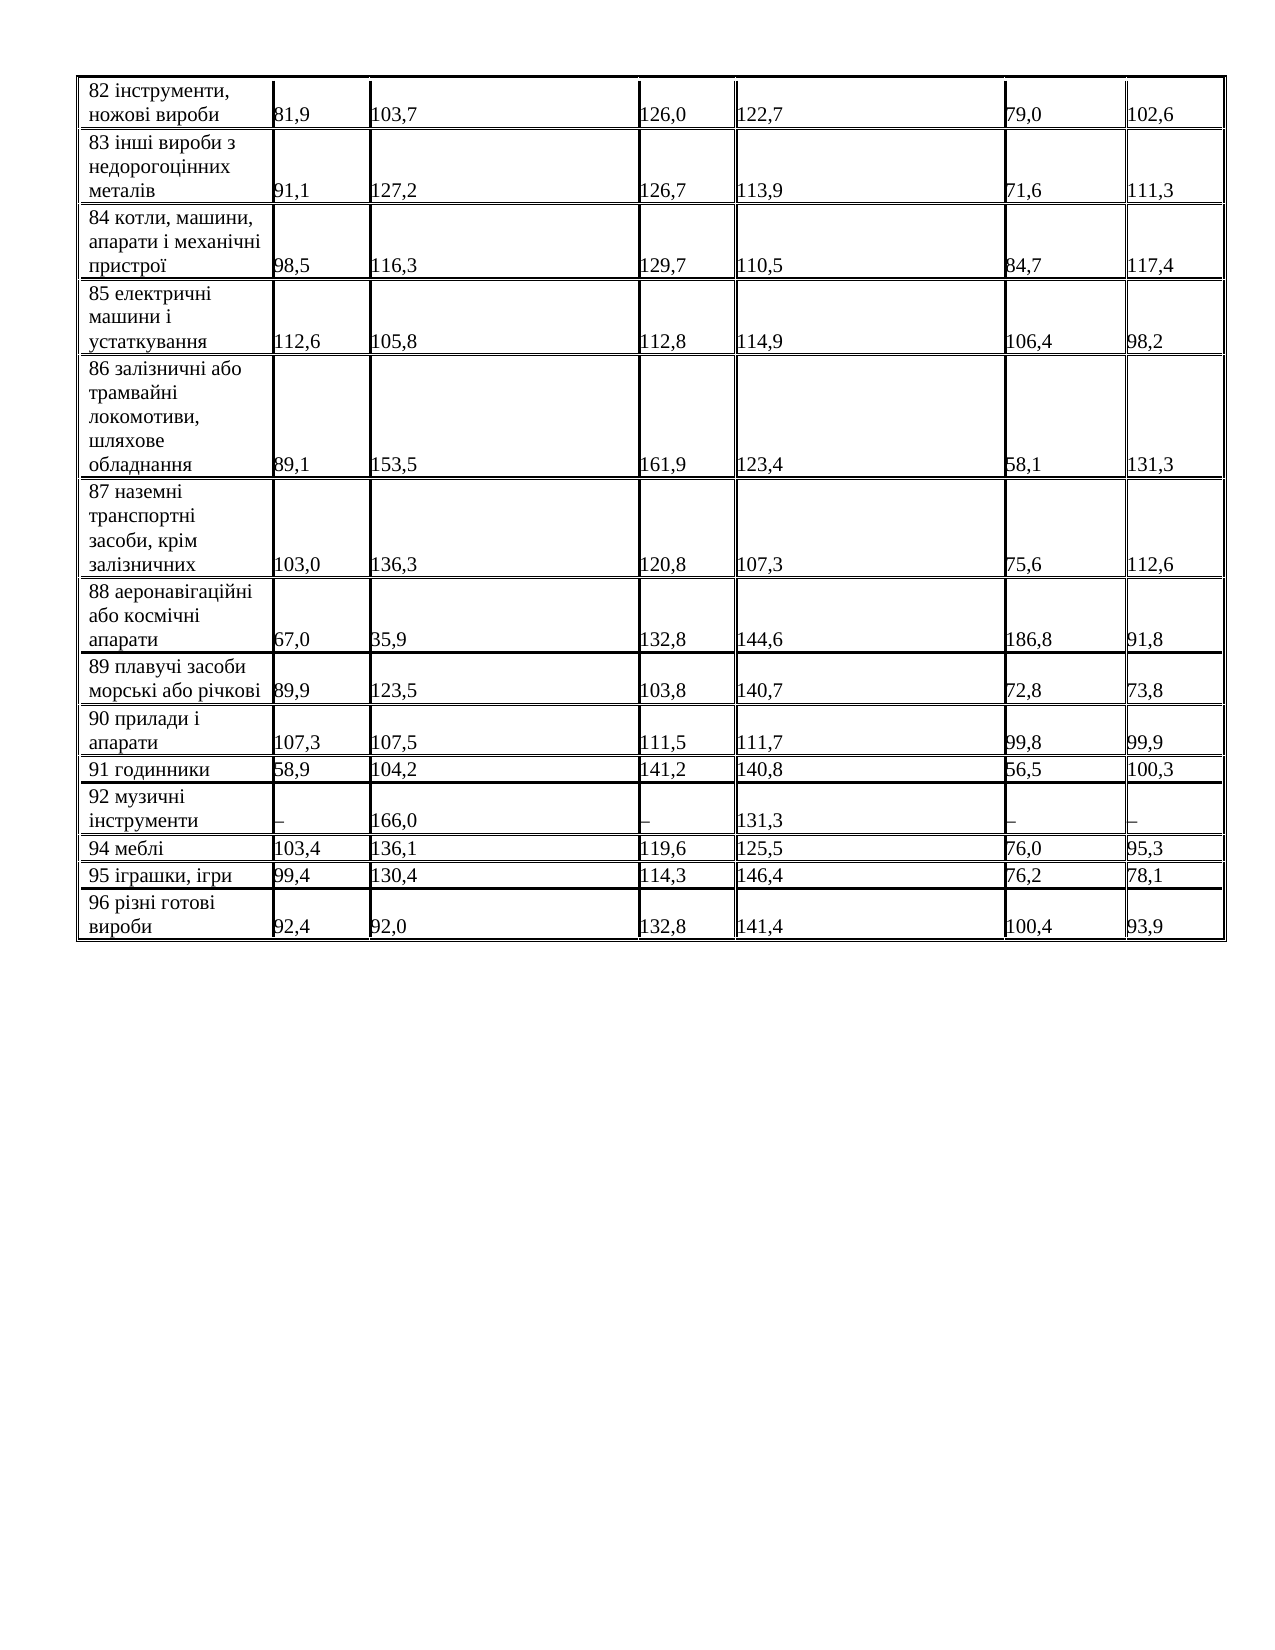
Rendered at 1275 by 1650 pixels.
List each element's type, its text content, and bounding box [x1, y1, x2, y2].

table_cell 91,8 [1127, 576, 1225, 651]
table_cell 131,3 [738, 784, 1004, 832]
table_cell 79,0 [1005, 78, 1127, 126]
table_cell – [1007, 784, 1125, 832]
table_cell 105,8 [372, 281, 638, 353]
table_cell 107,5 [372, 706, 638, 754]
table_cell 120,8 [641, 480, 734, 576]
table_cell 99,8 [1007, 706, 1125, 754]
table_cell 92 музичні інструменти [79, 781, 272, 832]
table_cell 132,8 [641, 579, 734, 651]
table_cell 99,4 [275, 863, 369, 887]
table_cell 122,7 [736, 77, 1005, 126]
table_cell 153,5 [372, 356, 638, 476]
table_cell 126,7 [641, 130, 734, 202]
table_cell 92,0 [370, 890, 639, 938]
table_cell 100,3 [1127, 754, 1225, 781]
table_cell 103,8 [641, 654, 734, 702]
table_cell 100,4 [1005, 890, 1127, 938]
table_cell 93,9 [1127, 887, 1223, 938]
table_cell 78,1 [1127, 860, 1225, 887]
table_cell 130,4 [372, 863, 638, 887]
table_cell 95,3 [1128, 833, 1224, 860]
table_cell 166,0 [372, 784, 638, 832]
table_cell 76,2 [1007, 863, 1125, 887]
table_cell 71,6 [1007, 130, 1125, 202]
table_cell 58,1 [1007, 356, 1125, 476]
table_cell 144,6 [738, 579, 1004, 651]
table_cell 113,9 [738, 130, 1004, 202]
table_cell 82 інструменти, ножовi вироби [79, 78, 273, 126]
table_cell 114,9 [738, 281, 1004, 353]
table_cell 104,2 [372, 757, 638, 781]
table_cell 129,7 [641, 205, 734, 277]
table_cell 112,6 [1128, 476, 1224, 576]
table_cell 146,4 [738, 863, 1004, 887]
table_cell 141,4 [736, 890, 1005, 938]
table_cell 94 меблi [79, 833, 272, 860]
table_cell 112,6 [275, 281, 369, 353]
table_cell 119,6 [641, 836, 734, 860]
table_cell 126,0 [639, 77, 736, 126]
table_cell 67,0 [275, 579, 369, 651]
table_cell 103,4 [275, 836, 369, 860]
table_cell 89,9 [275, 654, 369, 702]
table_cell – [641, 784, 734, 832]
table_cell 86 залізничні або трамвайні локомотиви, шляхове обладнання [77, 353, 273, 476]
table_cell 117,4 [1127, 202, 1225, 277]
table_cell 116,3 [372, 205, 638, 277]
table_cell 96 рiзнi готовi вироби [79, 887, 273, 938]
table_cell 141,2 [641, 757, 734, 781]
table_cell 123,5 [372, 654, 638, 702]
table_cell 99,9 [1128, 703, 1224, 754]
table_cell 102,6 [1127, 78, 1223, 126]
table_cell 89 плавучi засоби морські або річкові [79, 651, 272, 702]
table_cell 111,3 [1128, 126, 1224, 202]
table_cell 107,3 [738, 480, 1004, 576]
table_cell 114,3 [641, 863, 734, 887]
table_cell 161,9 [641, 356, 734, 476]
table_cell 103,7 [370, 77, 639, 126]
table_cell 98,2 [1128, 277, 1224, 353]
table_cell 107,3 [275, 706, 369, 754]
table_cell 131,3 [1127, 353, 1225, 476]
table_cell 112,8 [641, 281, 734, 353]
table_cell 87 наземні транспортні засоби, крiм залiзничних [79, 476, 272, 576]
table_cell 106,4 [1007, 281, 1125, 353]
table_cell 95 іграшки, iгри [77, 860, 273, 887]
table_cell 125,5 [738, 836, 1004, 860]
table_cell 111,7 [738, 706, 1004, 754]
table_cell 90 прилади і апарати [79, 703, 272, 754]
table_cell 76,0 [1007, 836, 1125, 860]
table_cell 111,5 [641, 706, 734, 754]
table_cell 89,1 [275, 356, 369, 476]
table_cell 140,8 [738, 757, 1004, 781]
table_cell 123,4 [738, 356, 1004, 476]
table_cell 83 іншi вироби з недорогоцінних металiв [79, 126, 272, 202]
table_cell 88 аеронавігаційні або космiчнi апарати [77, 576, 273, 651]
table_cell 98,5 [275, 205, 369, 277]
table_cell 110,5 [738, 205, 1004, 277]
table_cell 127,2 [372, 130, 638, 202]
table_cell – [1128, 781, 1223, 832]
table_cell 58,9 [275, 757, 369, 781]
table_cell 81,9 [273, 77, 370, 126]
table_cell 186,8 [1007, 579, 1125, 651]
table_cell 92,4 [273, 890, 370, 938]
table_cell – [275, 784, 369, 832]
table_cell 132,8 [639, 887, 736, 938]
table_cell 84,7 [1007, 205, 1125, 277]
table_cell 35,9 [372, 579, 638, 651]
table_cell 75,6 [1007, 480, 1125, 576]
table_cell 72,8 [1007, 654, 1125, 702]
table_cell 91 годинники [77, 754, 273, 781]
table_cell 56,5 [1007, 757, 1125, 781]
table_cell 136,3 [372, 480, 638, 576]
table_cell 84 котли, машини, апарати і механічні пристрої [77, 202, 273, 277]
table_cell 103,0 [275, 480, 369, 576]
table_cell 91,1 [275, 130, 369, 202]
table_cell 140,7 [738, 654, 1004, 702]
table_cell 136,1 [372, 836, 638, 860]
table_cell 73,8 [1128, 651, 1223, 702]
table_cell 85 електричнi машини і устаткування [79, 277, 272, 353]
